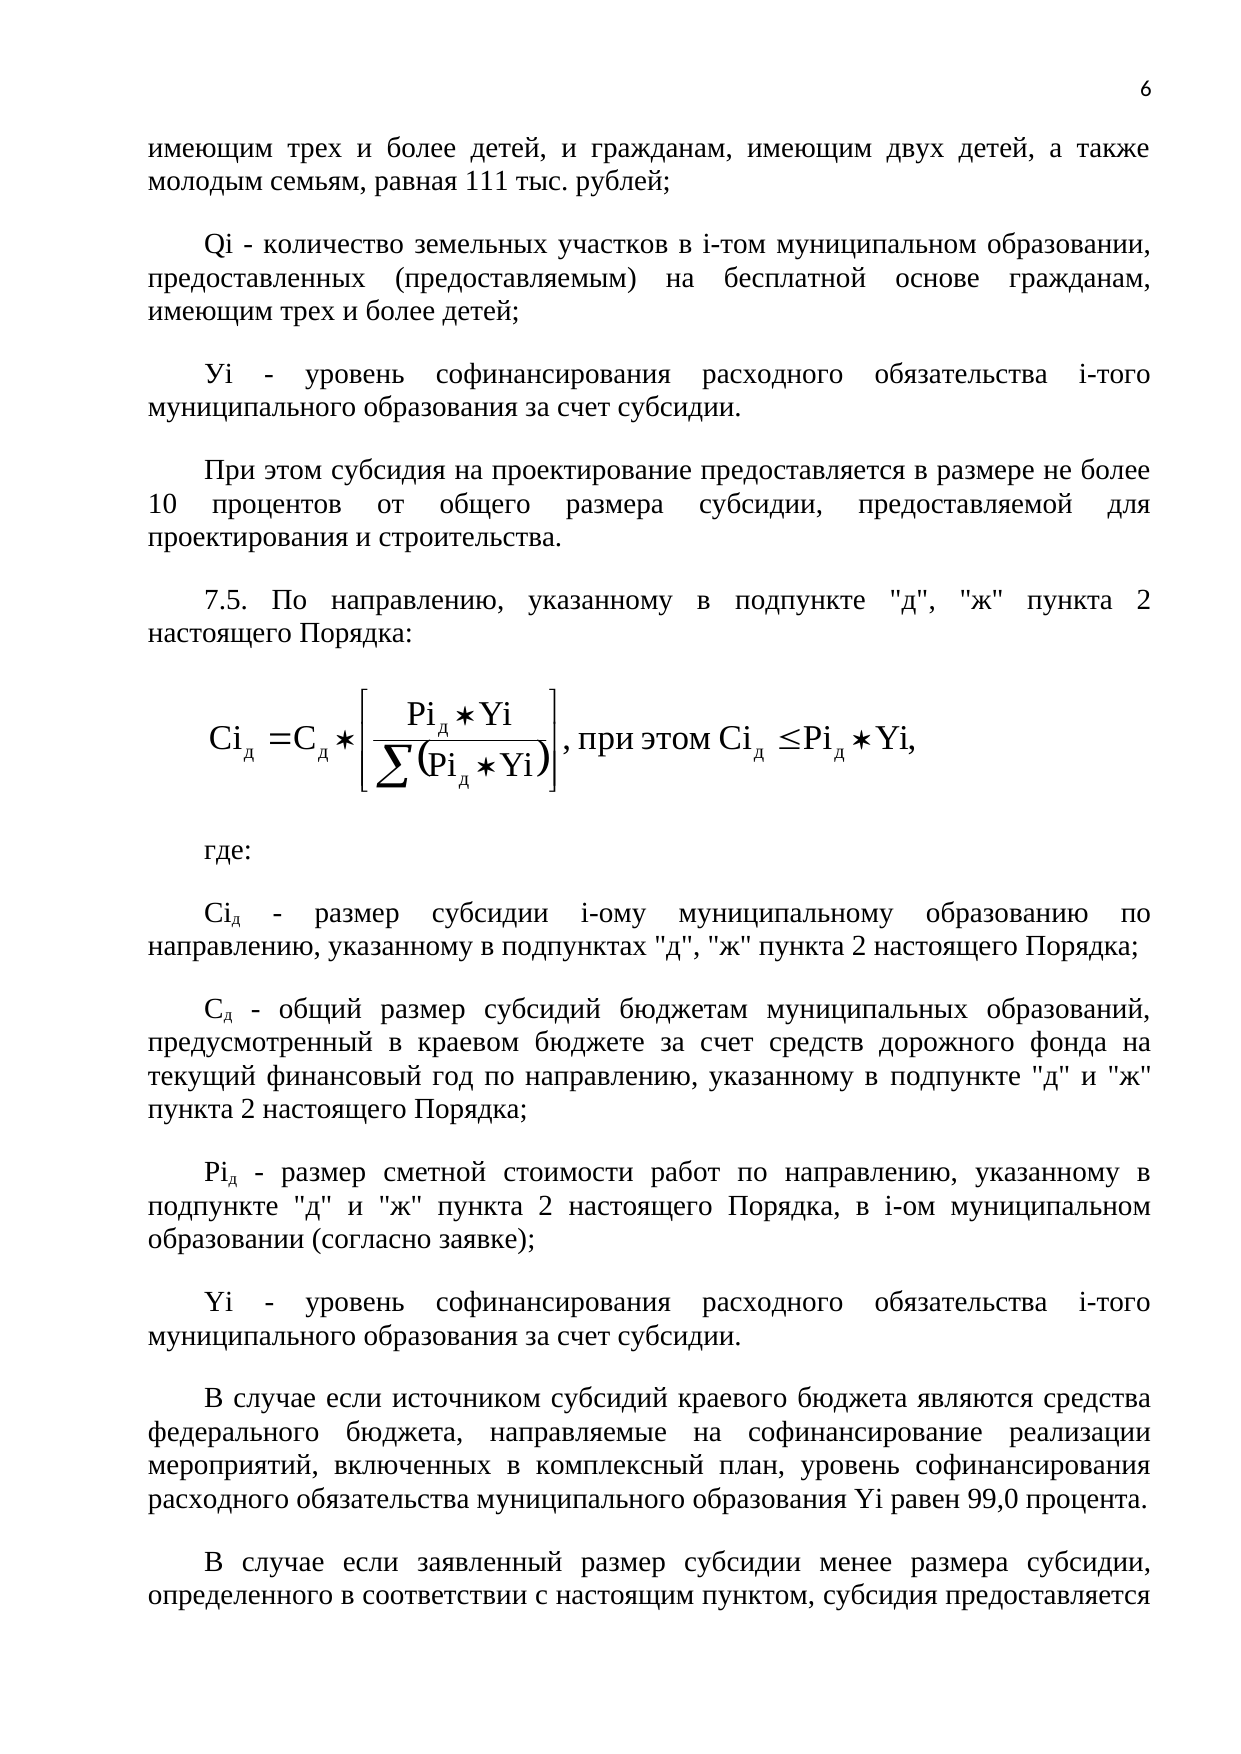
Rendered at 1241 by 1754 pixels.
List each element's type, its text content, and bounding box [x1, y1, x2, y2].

text В случае если источником субсидий краевого бюджета являются средства федерального бюджета, направляемые на софинансирование реализации мероприятий, включенных в комплексный план, уровень софинансирования расходного обязательства муниципального образования Yi равен 99,0 процента. [148, 1380, 1152, 1514]
text 7.5. По направлению, указанному в подпункте "д", "ж" пункта 2 настоящего Порядка: [148, 582, 1152, 649]
text Уi - уровень софинансирования расходного обязательства i-того муниципального образования за счет субсидии. [148, 356, 1152, 423]
text Ciд - размер субсидии i-ому муниципальному образованию по направлению, указанному в подпунктах "д", "ж" пункта 2 настоящего Порядка; [148, 895, 1152, 962]
text Yi - уровень софинансирования расходного обязательства i-того муниципального образования за счет субсидии. [148, 1284, 1152, 1351]
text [148, 130, 1152, 197]
text Cд - общий размер субсидий бюджетам муниципальных образований, предусмотренный в краевом бюджете за счет средств дорожного фонда на текущий финансовый год по направлению, указанному в подпункте "д" и "ж" пункта 2 настоящего Порядка; [148, 991, 1152, 1125]
text Piд - размер сметной стоимости работ по направлению, указанному в подпункте "д" и "ж" пункта 2 настоящего Порядка, в i-ом муниципальном образовании (согласно заявке); [148, 1154, 1152, 1255]
text Qi - количество земельных участков в i-том муниципальном образовании, предоставленных (предоставляемым) на бесплатной основе гражданам, имеющим трех и более детей; [148, 226, 1152, 327]
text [148, 1544, 1152, 1611]
text где: [148, 832, 1152, 866]
text При этом субсидия на проектирование предоставляется в размере не более 10 процентов от общего размера субсидии, предоставляемой для проектирования и строительства. [148, 452, 1152, 553]
